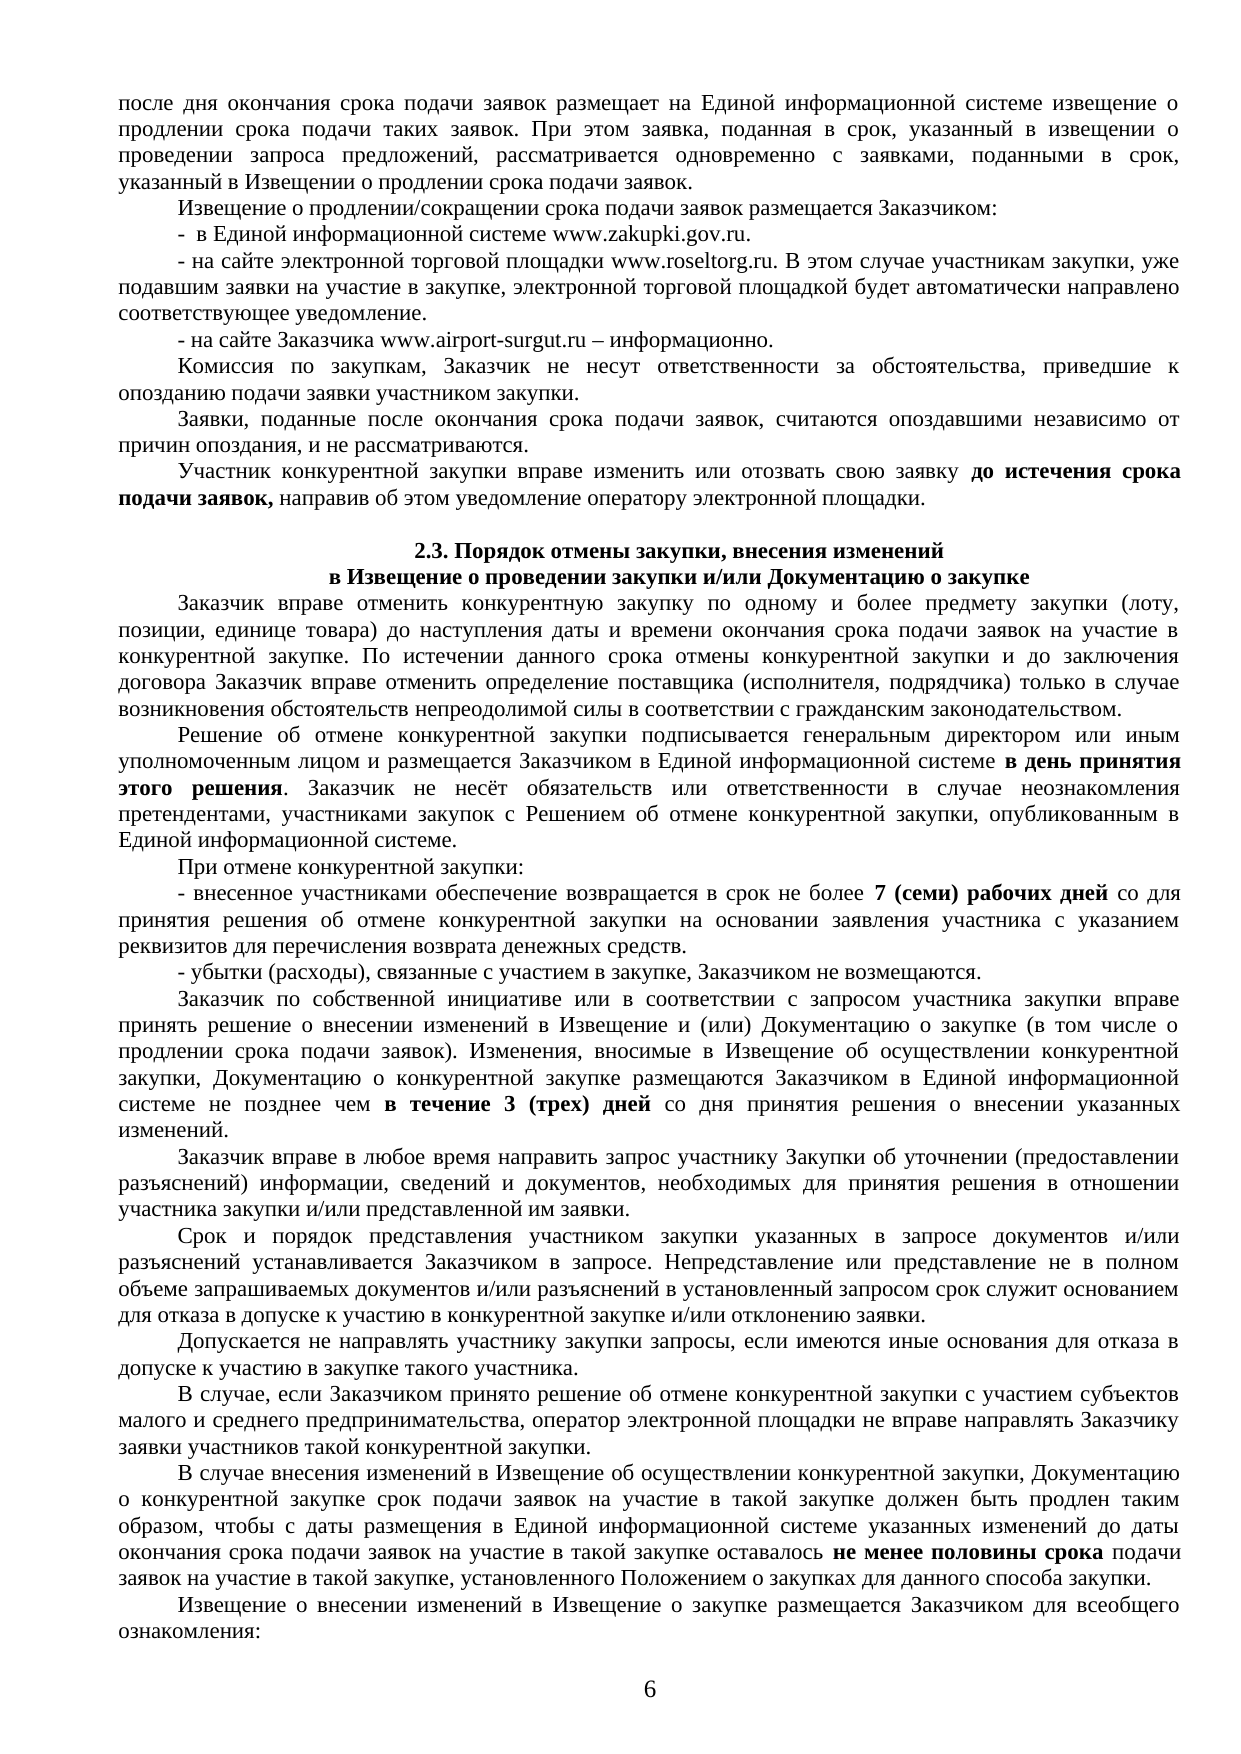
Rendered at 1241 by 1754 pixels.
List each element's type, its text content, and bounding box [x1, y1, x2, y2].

text Допускается не направлять участнику закупки запросы, если имеются иные основания для отказа в допуске к участию в закупке такого участника. [118, 1327, 1181, 1380]
text Извещение о внесении изменений в Извещение о закупке размещается Заказчиком для всеобщего ознакомления: [118, 1591, 1181, 1643]
text - убытки (расходы), связанные с участием в закупке, Заказчиком не возмещаются. [118, 958, 1181, 985]
text 2.3. Порядок отмены закупки, внесения изменений [118, 537, 1181, 563]
text Заказчик по собственной инициативе или в соответствии с запросом участника закупки вправе принять решение о внесении изменений в Извещение и (или) Документацию о закупке (в том числе о продлении срока подачи заявок). Изменения, вносимые в Извещение об осуществлении конкурентной закупки, Документацию о конкурентной закупке размещаются Заказчиком в Единой информационной системе не позднее чем в течение 3 (трех) дней со дня принятия решения о внесении указанных изменений. [118, 985, 1181, 1143]
text В случае, если Заказчиком принято решение об отмене конкурентной закупки с участием субъектов малого и среднего предпринимательства, оператор электронной площадки не вправе направлять Заказчику заявки участников такой конкурентной закупки. [118, 1380, 1181, 1459]
text При отмене конкурентной закупки: [118, 853, 1181, 879]
text Участник конкурентной закупки вправе изменить или отозвать свою заявку до истечения срока подачи заявок, направив об этом уведомление оператору электронной площадки. [118, 458, 1181, 510]
text Решение об отмене конкурентной закупки подписывается генеральным директором или иным уполномоченным лицом и размещается Заказчиком в Единой информационной системе в день принятия этого решения. Заказчик не несёт обязательств или ответственности в случае неознакомления претендентами, участниками закупок с Решением об отмене конкурентной закупки, опубликованным в Единой информационной системе. [118, 721, 1181, 853]
text Срок и порядок представления участником закупки указанных в запросе документов и/или разъяснений устанавливается Заказчиком в запросе. Непредставление или представление не в полном объеме запрашиваемых документов и/или разъяснений в установленный запросом срок служит основанием для отказа в допуске к участию в конкурентной закупке и/или отклонению заявки. [118, 1222, 1181, 1327]
text Заказчик вправе отменить конкурентную закупку по одному и более предмету закупки (лоту, позиции, единице товара) до наступления даты и времени окончания срока подачи заявок на участие в конкурентной закупке. По истечении данного срока отмены конкурентной закупки и до заключения договора Заказчик вправе отменить определение поставщика (исполнителя, подрядчика) только в случае возникновения обстоятельств непреодолимой силы в соответствии с гражданским законодательством. [118, 589, 1181, 721]
text Заявки, поданные после окончания срока подачи заявок, считаются опоздавшими независимо от причин опоздания, и не рассматриваются. [118, 405, 1181, 458]
text в Извещение о проведении закупки и/или Документацию о закупке [118, 563, 1181, 589]
text Извещение о продлении/сокращении срока подачи заявок размещается Заказчиком: [118, 194, 1181, 220]
text В случае внесения изменений в Извещение об осуществлении конкурентной закупки, Документацию о конкурентной закупке срок подачи заявок на участие в такой закупке должен быть продлен таким образом, чтобы с даты размещения в Единой информационной системе указанных изменений до даты окончания срока подачи заявок на участие в такой закупке оставалось не менее половины срока подачи заявок на участие в такой закупке, установленного Положением о закупках для данного способа закупки. [118, 1459, 1181, 1591]
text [118, 89, 1181, 194]
text Комиссия по закупкам, Заказчик не несут ответственности за обстоятельства, приведшие к опозданию подачи заявки участником закупки. [118, 352, 1181, 405]
text - на сайте электронной торговой площадки www.roseltorg.ru. В этом случае участникам закупки, уже подавшим заявки на участие в закупке, электронной торговой площадкой будет автоматически направлено соответствующее уведомление. [118, 247, 1181, 326]
text Заказчик вправе в любое время направить запрос участнику Закупки об уточнении (предоставлении разъяснений) информации, сведений и документов, необходимых для принятия решения в отношении участника закупки и/или представленной им заявки. [118, 1143, 1181, 1222]
text - на сайте Заказчика www.airport-surgut.ru – информационно. [118, 326, 1181, 352]
text - внесенное участниками обеспечение возвращается в срок не более 7 (семи) рабочих дней со для принятия решения об отмене конкурентной закупки на основании заявления участника с указанием реквизитов для перечисления возврата денежных средств. [118, 879, 1181, 958]
text - в Единой информационной системе www.zakupki.gov.ru. [118, 220, 1181, 247]
